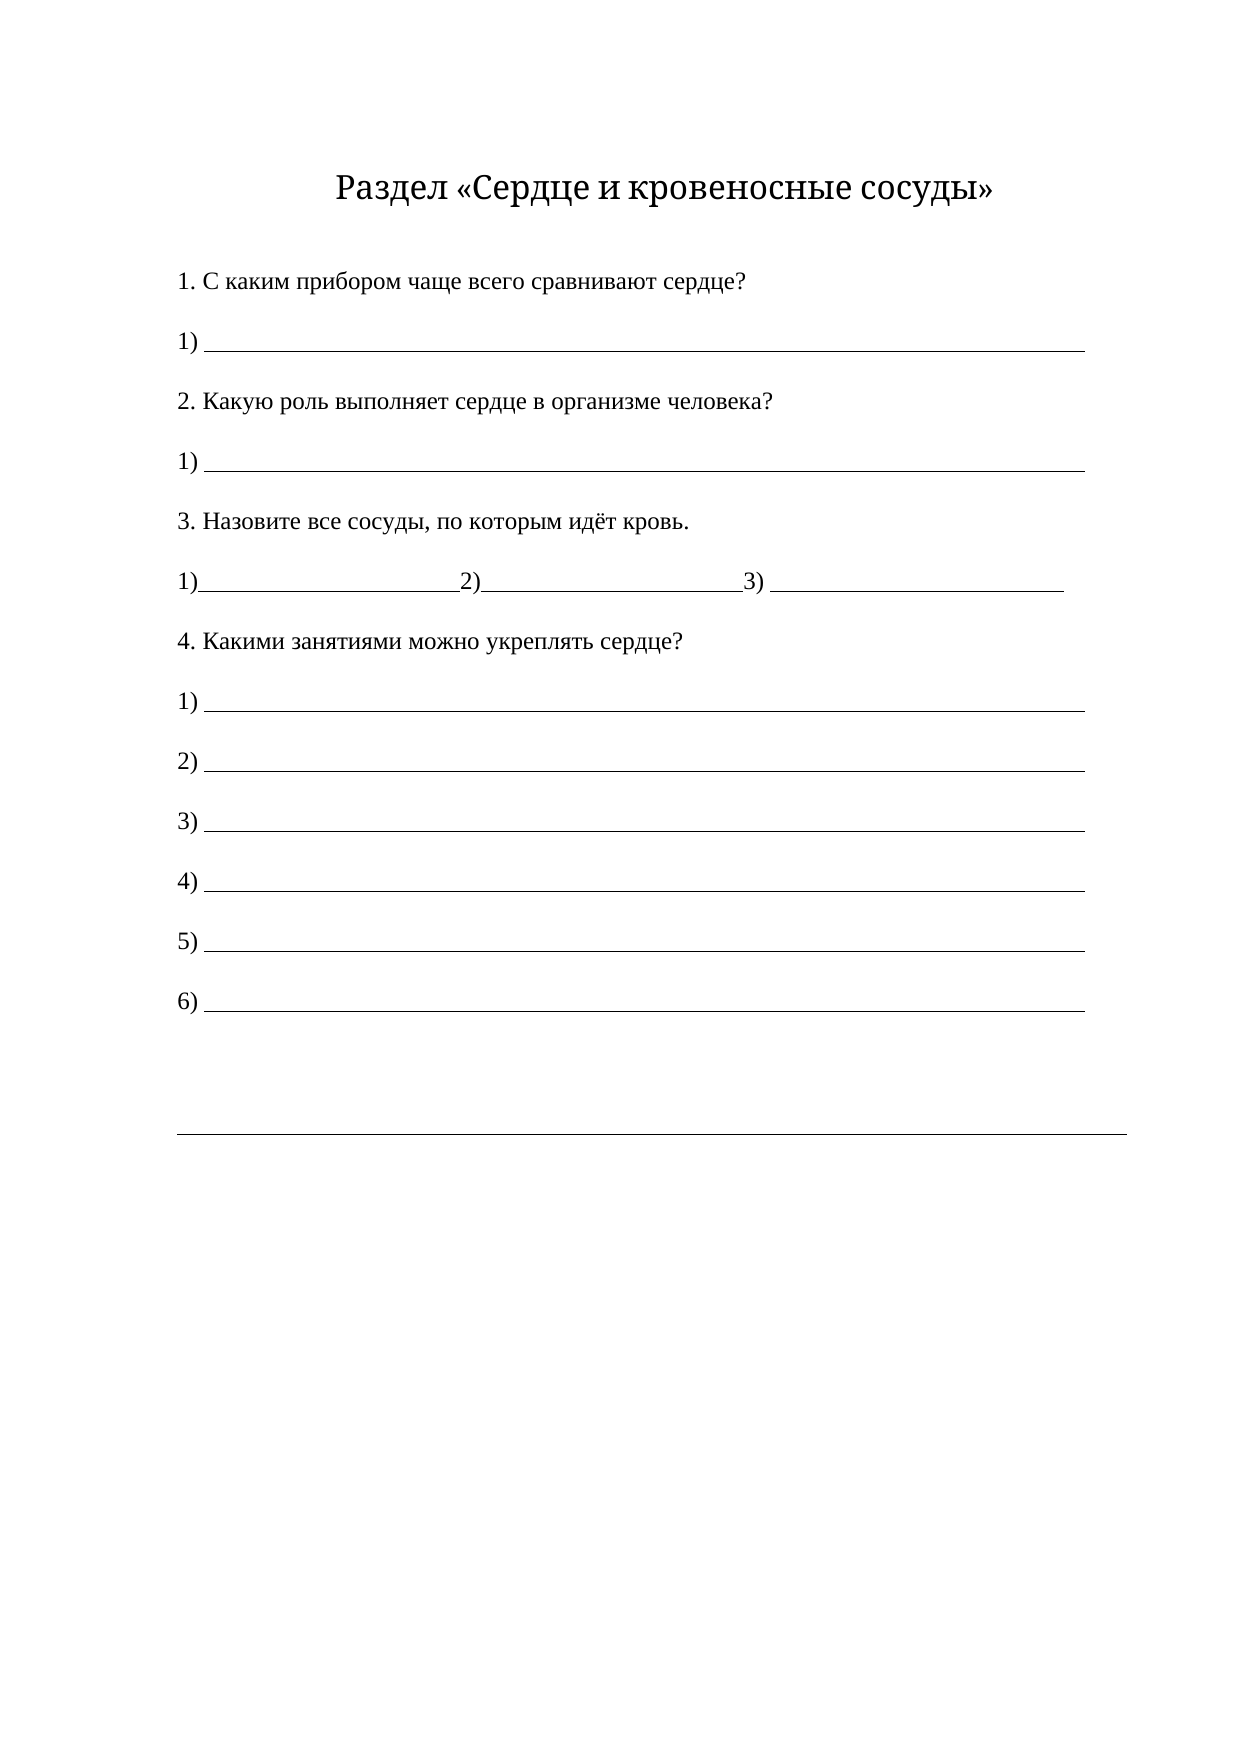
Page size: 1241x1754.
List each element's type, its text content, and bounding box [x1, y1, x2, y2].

list С каким прибором чаще всего сравнивают сердце? [177, 266, 1169, 294]
list Какими занятиями можно укреплять сердце? [177, 626, 1169, 654]
subtitle Раздел «Сердце и кровеносные сосуды» [250, 169, 1079, 208]
text 1) 2) 3) [177, 566, 1169, 594]
text 3) [177, 806, 1169, 834]
text 4) [177, 866, 1169, 894]
list Какую роль выполняет сердце в организме человека? [177, 386, 1169, 414]
text 2) [177, 746, 1169, 774]
text 6) [177, 986, 1169, 1014]
text 5) [177, 926, 1169, 954]
text 1) [177, 446, 1169, 474]
list Назовите все сосуды, по которым идёт кровь. [177, 506, 1169, 534]
text 1) [177, 686, 1169, 714]
text 1) [177, 326, 1169, 354]
